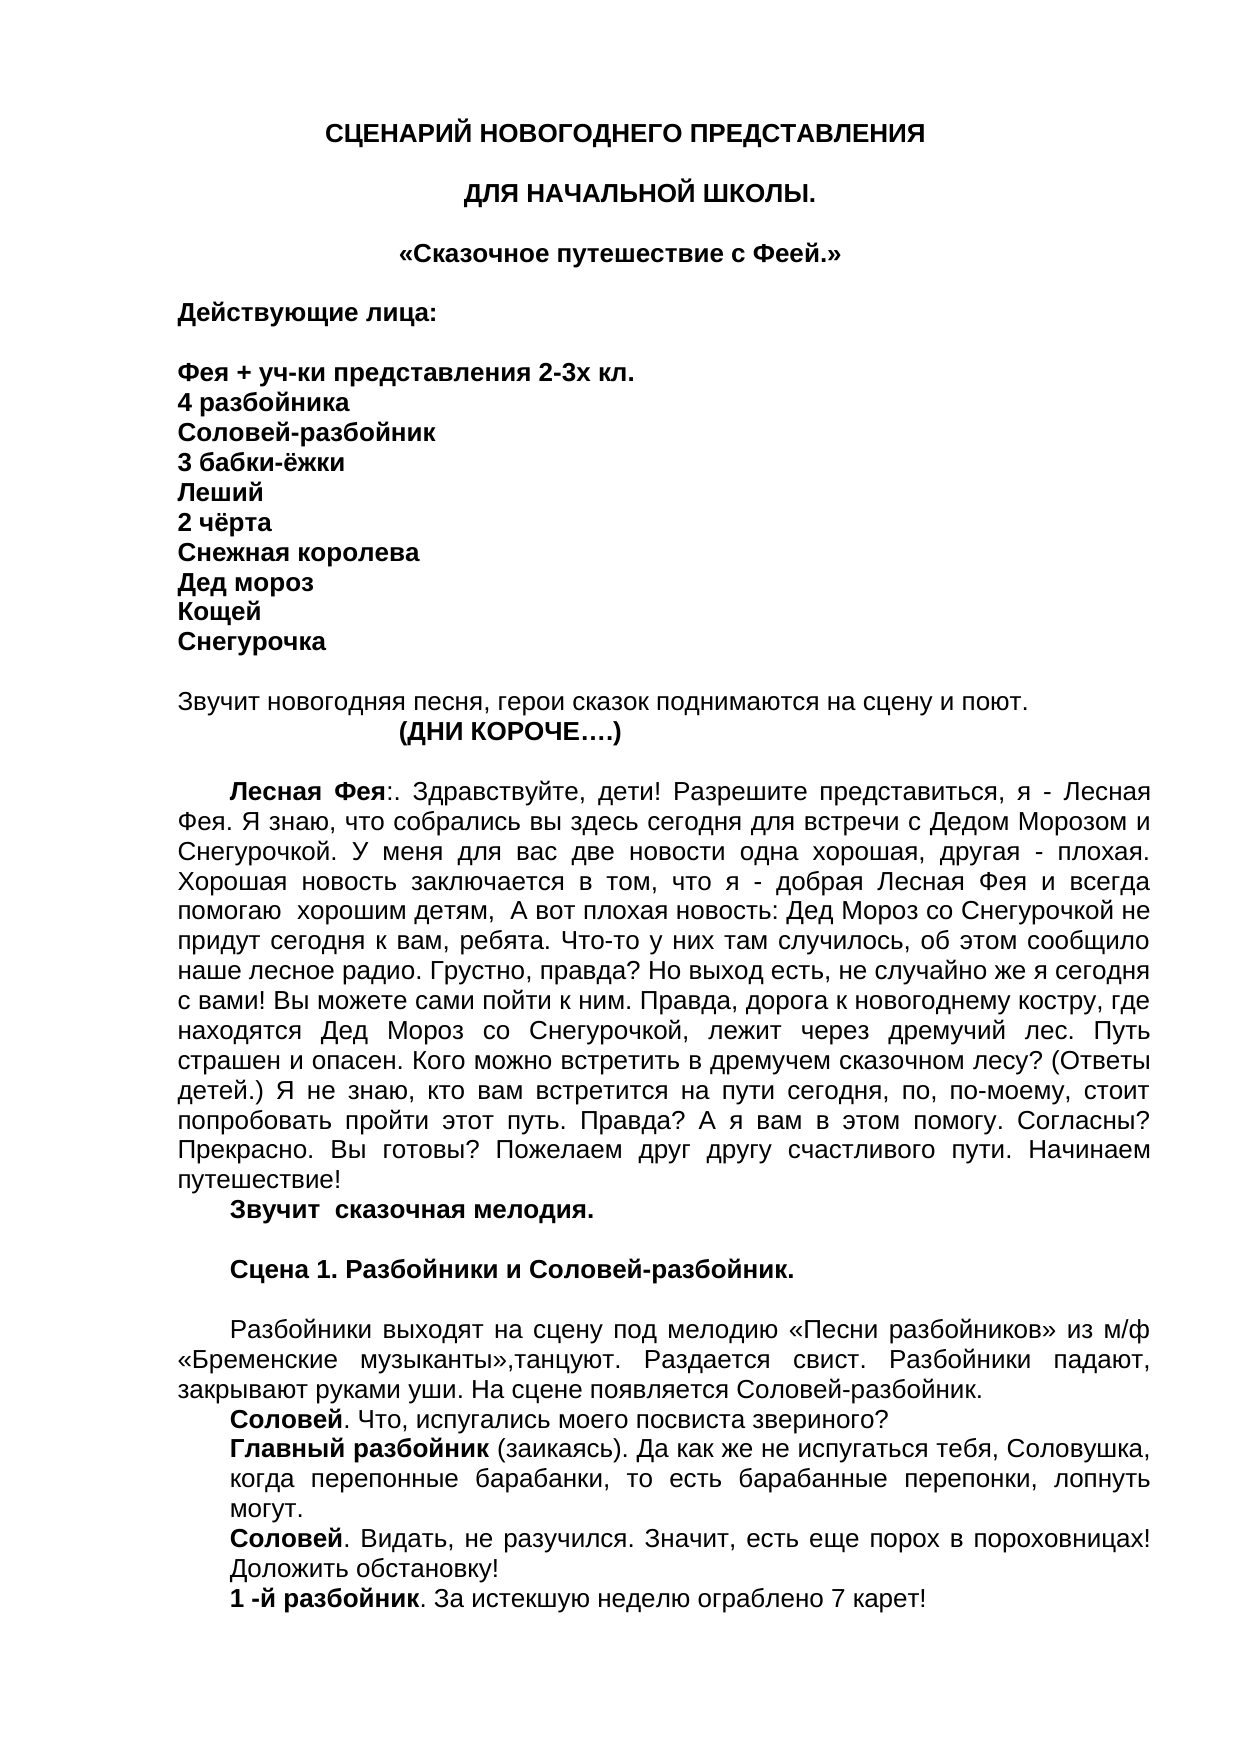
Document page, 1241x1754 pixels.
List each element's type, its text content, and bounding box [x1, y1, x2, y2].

text Главный разбойник (заикаясь). Да как же не испугаться тебя, Соловушка, когда перепонные барабанки, то есть барабанные перепонки, лопнуть могут. [229, 1433, 1152, 1523]
text Разбойники выходят на сцену под мелодию «Песни разбойников» из м/ф «Бременские музыканты»,танцуют. Раздается свист. Разбойники падают, закрывают руками уши. На сцене появляется Соловей-разбойник. [177, 1314, 1152, 1404]
text 1 -й разбойник. За истекшую неделю ограблено 7 карет! [177, 1583, 1152, 1613]
text Лесная Фея:. Здравствуйте, дети! Разрешите представиться, я - Лесная Фея. Я знаю, что собрались вы здесь сегодня для встречи с Дедом Морозом и Снегурочкой. У меня для вас две новости одна хорошая, другая - плохая. Хорошая новость заключается в том, что я - добрая Лесная Фея и всегда помогаю хорошим детям, А вот плохая новость: Дед Мороз со Снегурочкой не придут сегодня к вам, ребята. Что-то у них там случилось, об этом сообщило наше лесное радио. Грустно, правда? Но выход есть, не случайно же я сегодня с вами! Вы можете сами пойти к ним. Правда, дорога к новогоднему костру, где находятся Дед Мороз со Снегурочкой, лежит через дремучий лес. Путь страшен и опасен. Кого можно встретить в дремучем сказочном лесу? (Ответы детей.) Я не знаю, кто вам встретится на пути сегодня, по, по-моему, стоит попробовать пройти этот путь. Правда? А я вам в этом помогу. Согласны? Прекрасно. Вы готовы? Пожелаем друг другу счастливого пути. Начинаем путешествие! [177, 776, 1152, 1194]
text СЦЕНАРИЙ НОВОГОДНЕГО ПРЕДСТАВЛЕНИЯ [251, 118, 1152, 148]
text ДЛЯ НАЧАЛЬНОЙ ШКОЛЫ. [325, 178, 1152, 208]
text (ДНИ КОРОЧЕ….) [325, 716, 1152, 746]
text Снежная королева [177, 537, 1152, 567]
text Соловей-разбойник [177, 417, 1152, 447]
text 4 разбойника [177, 387, 1152, 417]
text Сцена 1. Разбойники и Соловей-разбойник. [177, 1254, 1152, 1284]
text Звучит новогодняя песня, герои сказок поднимаются на сцену и поют. [177, 686, 1152, 716]
text «Сказочное путешествие с Феей.» [325, 238, 1152, 268]
text Снегурочка [177, 626, 1152, 656]
text Дед мороз [177, 567, 1152, 596]
text 3 бабки-ёжки [177, 447, 1152, 477]
text 2 чёрта [177, 507, 1152, 537]
text Соловей. Видать, не разучился. Значит, есть еще порох в пороховницах! Доложить обстановку! [229, 1523, 1152, 1583]
text Фея + уч-ки представления 2-3х кл. [177, 357, 1152, 387]
text Кощей [177, 596, 1152, 626]
text Звучит сказочная мелодия. [177, 1194, 1152, 1224]
text Леший [177, 477, 1152, 507]
text Соловей. Что, испугались моего посвиста звериного? [177, 1404, 1152, 1433]
text Действующие лица: [177, 297, 1152, 327]
